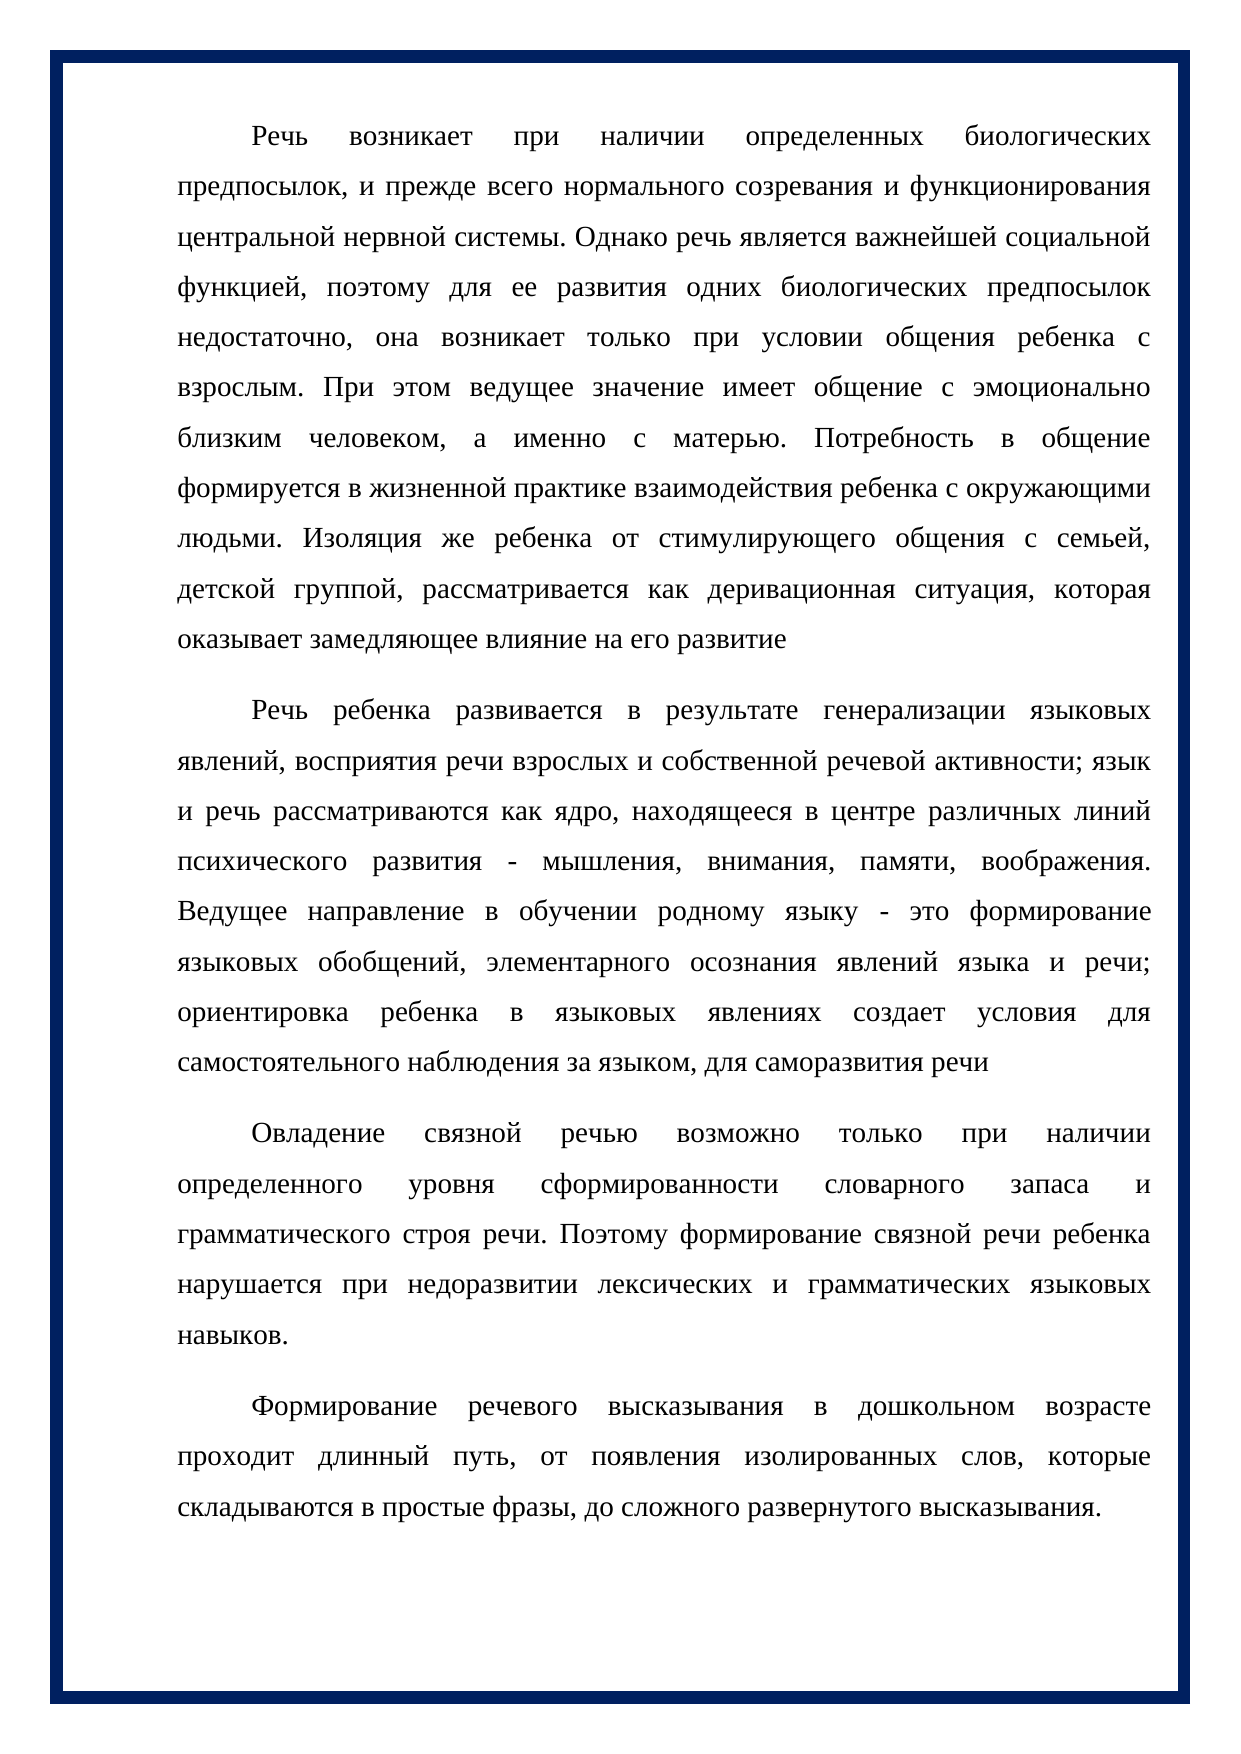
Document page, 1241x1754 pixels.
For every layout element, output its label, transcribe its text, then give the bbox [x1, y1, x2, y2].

text Формирование речевого высказывания в дошкольном возрасте проходит длинный путь, от появления изолированных слов, которые складываются в простые фразы, до сложного развернутого высказывания. [177, 1388, 1152, 1522]
text Овладение связной речью возможно только при наличии определенного уровня сформированности словарного запаса и грамматического строя речи. Поэтому формирование связной речи ребенка нарушается при недоразвитии лексических и грамматических языковых навыков. [177, 1116, 1152, 1350]
text Речь возникает при наличии определенных биологических предпосылок, и прежде всего нормального созревания и функционирования центральной нервной системы. Однако речь является важнейшей социальной функцией, поэтому для ее развития одних биологических предпосылок недостаточно, она возникает только при условии общения ребенка с взрослым. При этом ведущее значение имеет общение с эмоционально близким человеком, а именно с матерью. Потребность в общение формируется в жизненной практике взаимодействия ребенка с окружающими людьми. Изоляция же ребенка от стимулирующего общения с семьей, детской группой, рассматривается как деривационная ситуация, которая оказывает замедляющее влияние на его развитие [177, 118, 1152, 655]
text Речь ребенка развивается в результате генерализации языковых явлений, восприятия речи взрослых и собственной речевой активности; язык и речь рассматриваются как ядро, находящееся в центре различных линий психического развития - мышления, внимания, памяти, воображения. Ведущее направление в обучении родному языку - это формирование языковых обобщений, элементарного осознания явлений языка и речи; ориентировка ребенка в языковых явлениях создает условия для самостоятельного наблюдения за языком, для саморазвития речи [177, 692, 1152, 1078]
